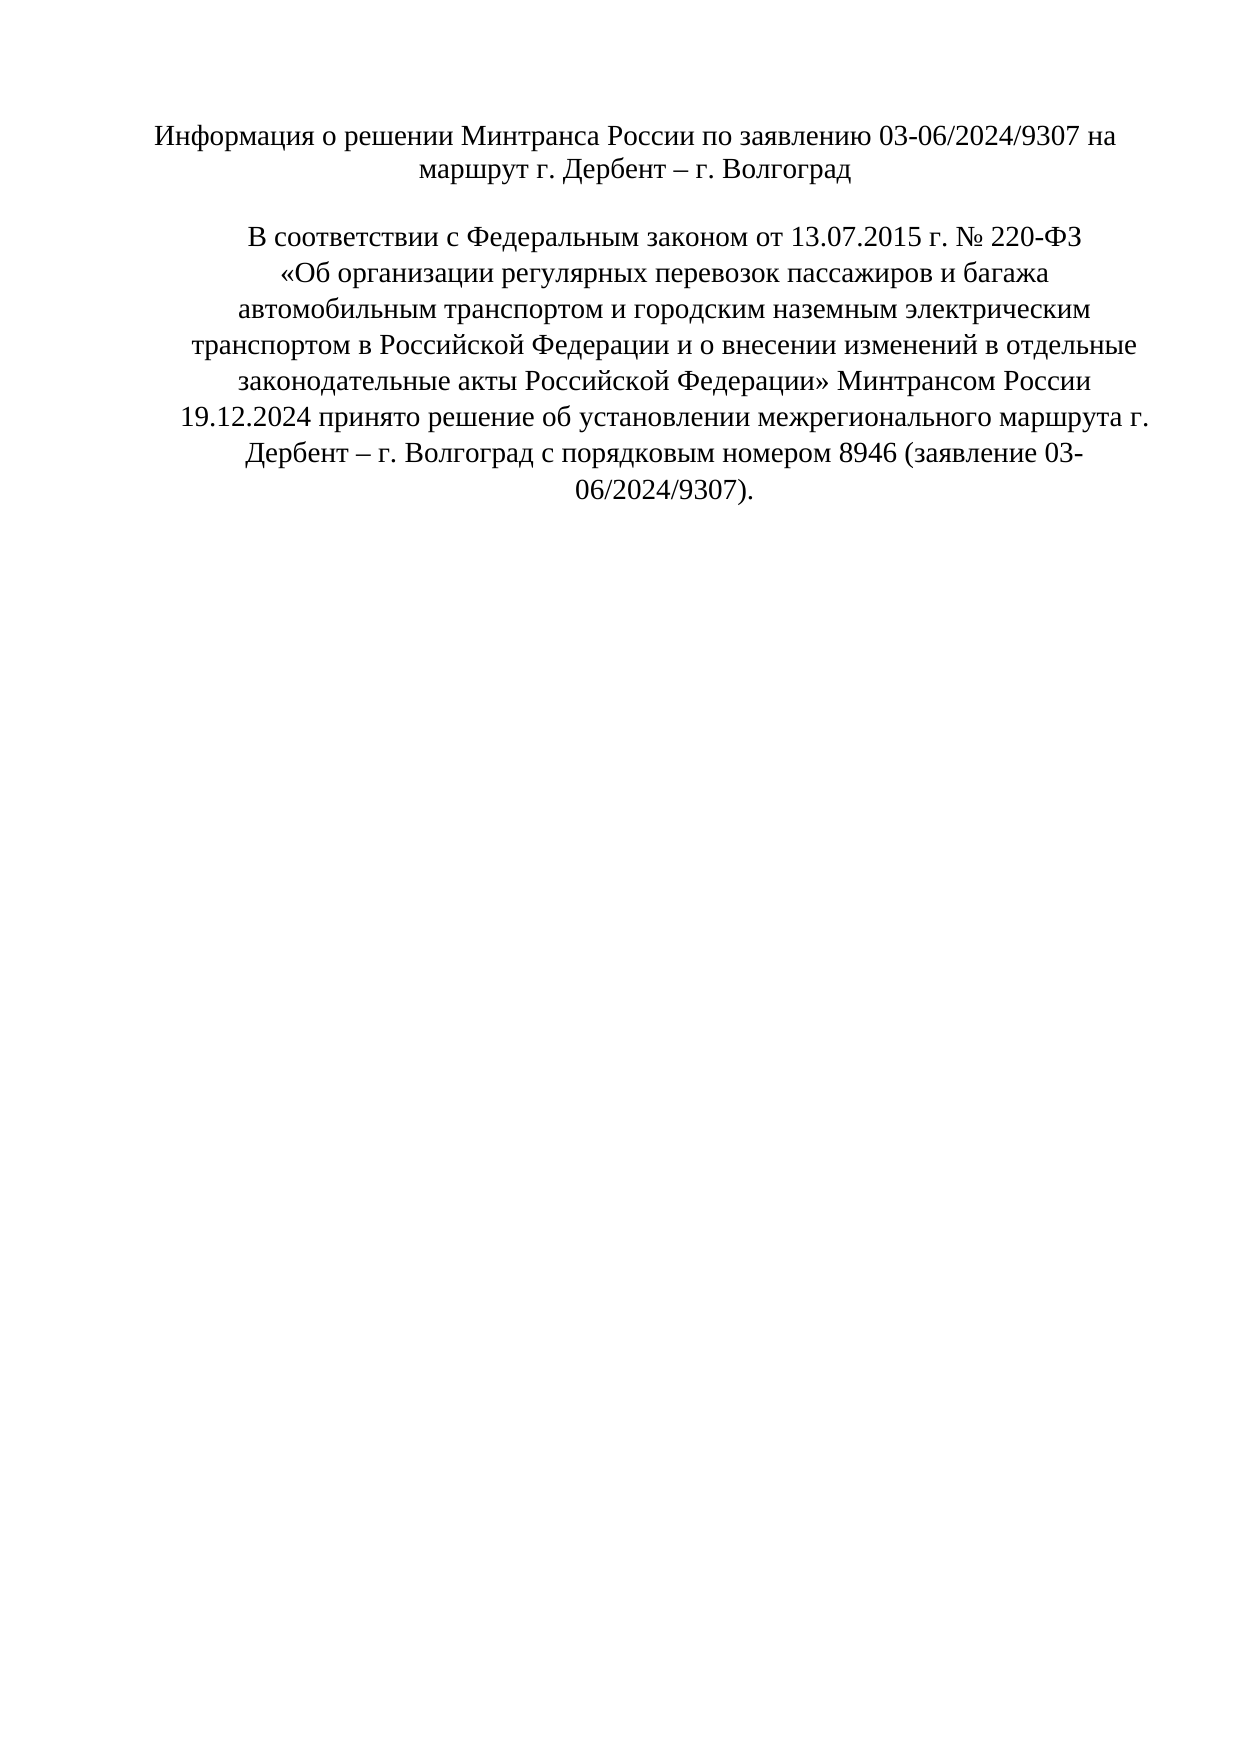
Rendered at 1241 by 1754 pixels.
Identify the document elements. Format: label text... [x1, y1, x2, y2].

text В соответствии с Федеральным законом от 13.07.2015 г. № 220-ФЗ «Об организации регулярных перевозок пассажиров и багажа автомобильным транспортом и городским наземным электрическим транспортом в Российской Федерации и о внесении изменений в отдельные законодательные акты Российской Федерации» Минтрансом России 19.12.2024 принято решение об установлении межрегионального маршрута г. Дербент – г. Волгоград с порядковым номером 8946 (заявление 03-06/2024/9307). [177, 219, 1152, 505]
text Информация о решении Минтранса России по заявлению 03-06/2024/9307 на маршрут г. Дербент – г. Волгоград [118, 118, 1152, 185]
